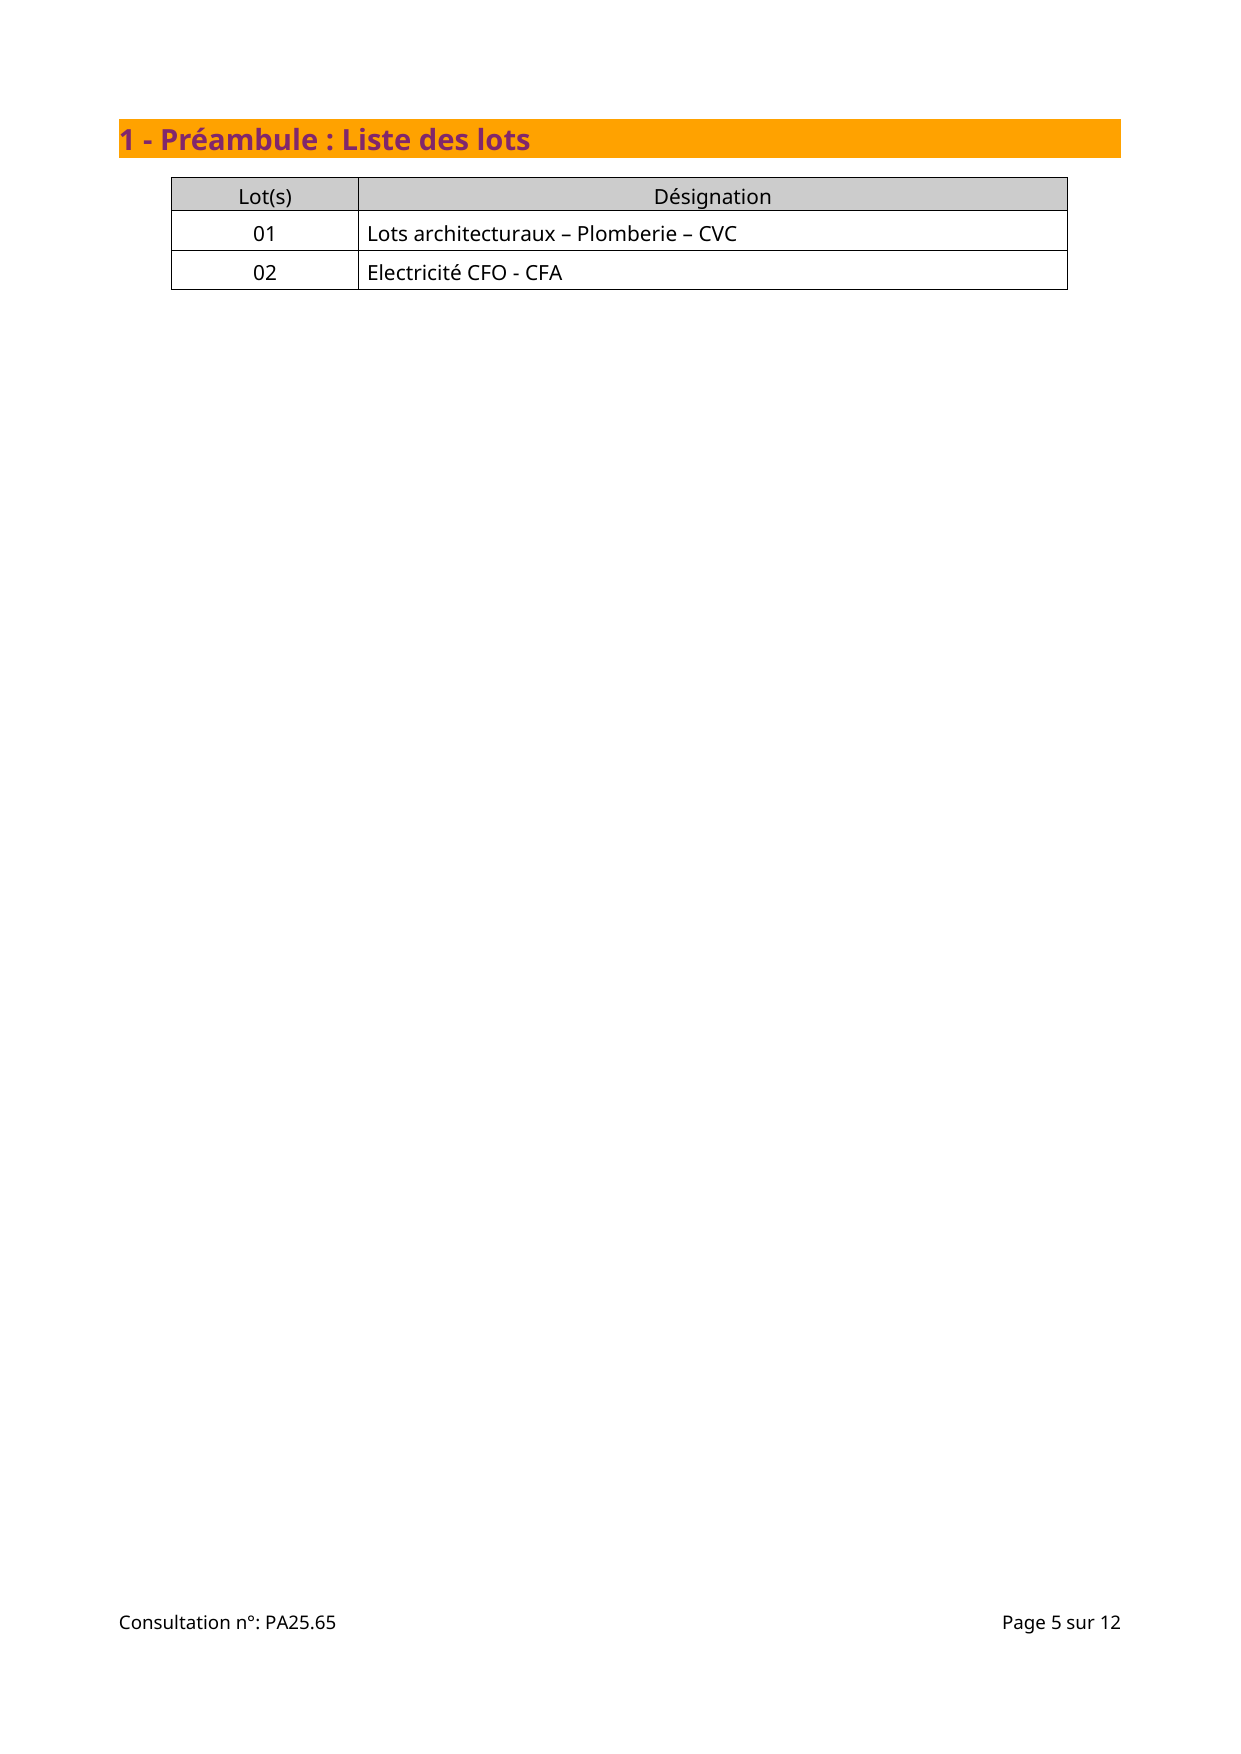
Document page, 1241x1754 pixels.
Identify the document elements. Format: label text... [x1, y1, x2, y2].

table_header Lot(s) [172, 178, 358, 210]
table_cell Electricité CFO - CFA [359, 251, 1067, 289]
table_header Désignation [359, 178, 1067, 210]
table_cell Lots architecturaux – Plomberie – CVC [359, 211, 1067, 250]
table_cell 02 [172, 251, 358, 289]
subtitle 1 - Préambule : Liste des lots [119, 119, 1121, 158]
table_cell 01 [172, 211, 358, 250]
